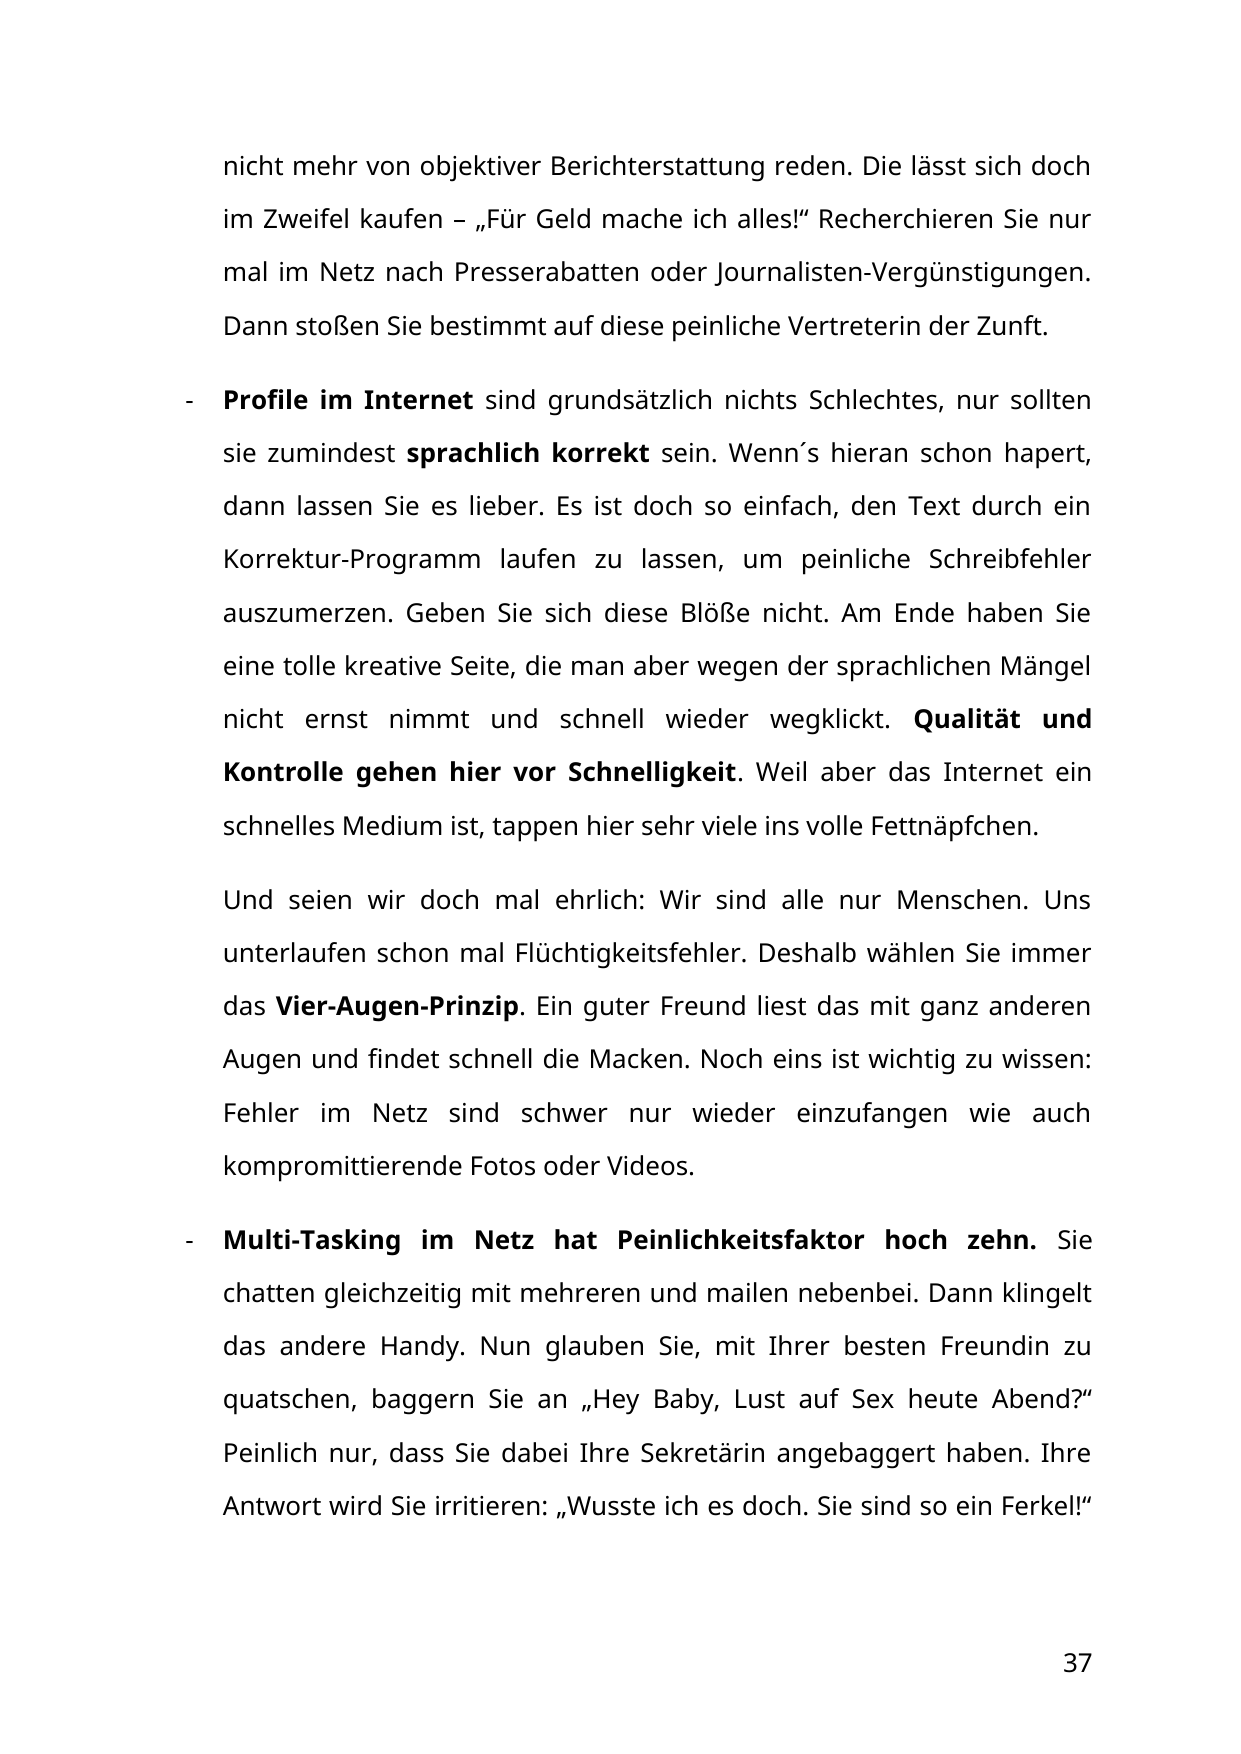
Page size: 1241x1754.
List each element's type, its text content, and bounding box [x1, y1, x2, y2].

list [185, 1221, 1093, 1523]
text Und seien wir doch mal ehrlich: Wir sind alle nur Menschen. Uns unterlaufen schon mal Flüchtigkeitsfehler. Deshalb wählen Sie immer das Vier-Augen-Prinzip. Ein guter Freund liest das mit ganz anderen Augen und findet schnell die Macken. Noch eins ist wichtig zu wissen: Fehler im Netz sind schwer nur wieder einzufangen wie auch kompromittierende Fotos oder Videos. [223, 881, 1093, 1183]
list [185, 148, 1093, 343]
list Profile im Internet sind grundsätzlich nichts Schlechtes, nur sollten sie zumindest sprachlich korrekt sein. Wenn´s hieran schon hapert, dann lassen Sie es lieber. Es ist doch so einfach, den Text durch ein Korrektur-Programm laufen zu lassen, um peinliche Schreibfehler auszumerzen. Geben Sie sich diese Blöße nicht. Am Ende haben Sie eine tolle kreative Seite, die man aber wegen der sprachlichen Mängel nicht ernst nimmt und schnell wieder wegklickt. Qualität und Kontrolle gehen hier vor Schnelligkeit. Weil aber das Internet ein schnelles Medium ist, tappen hier sehr viele ins volle Fettnäpfchen. [185, 381, 1093, 843]
